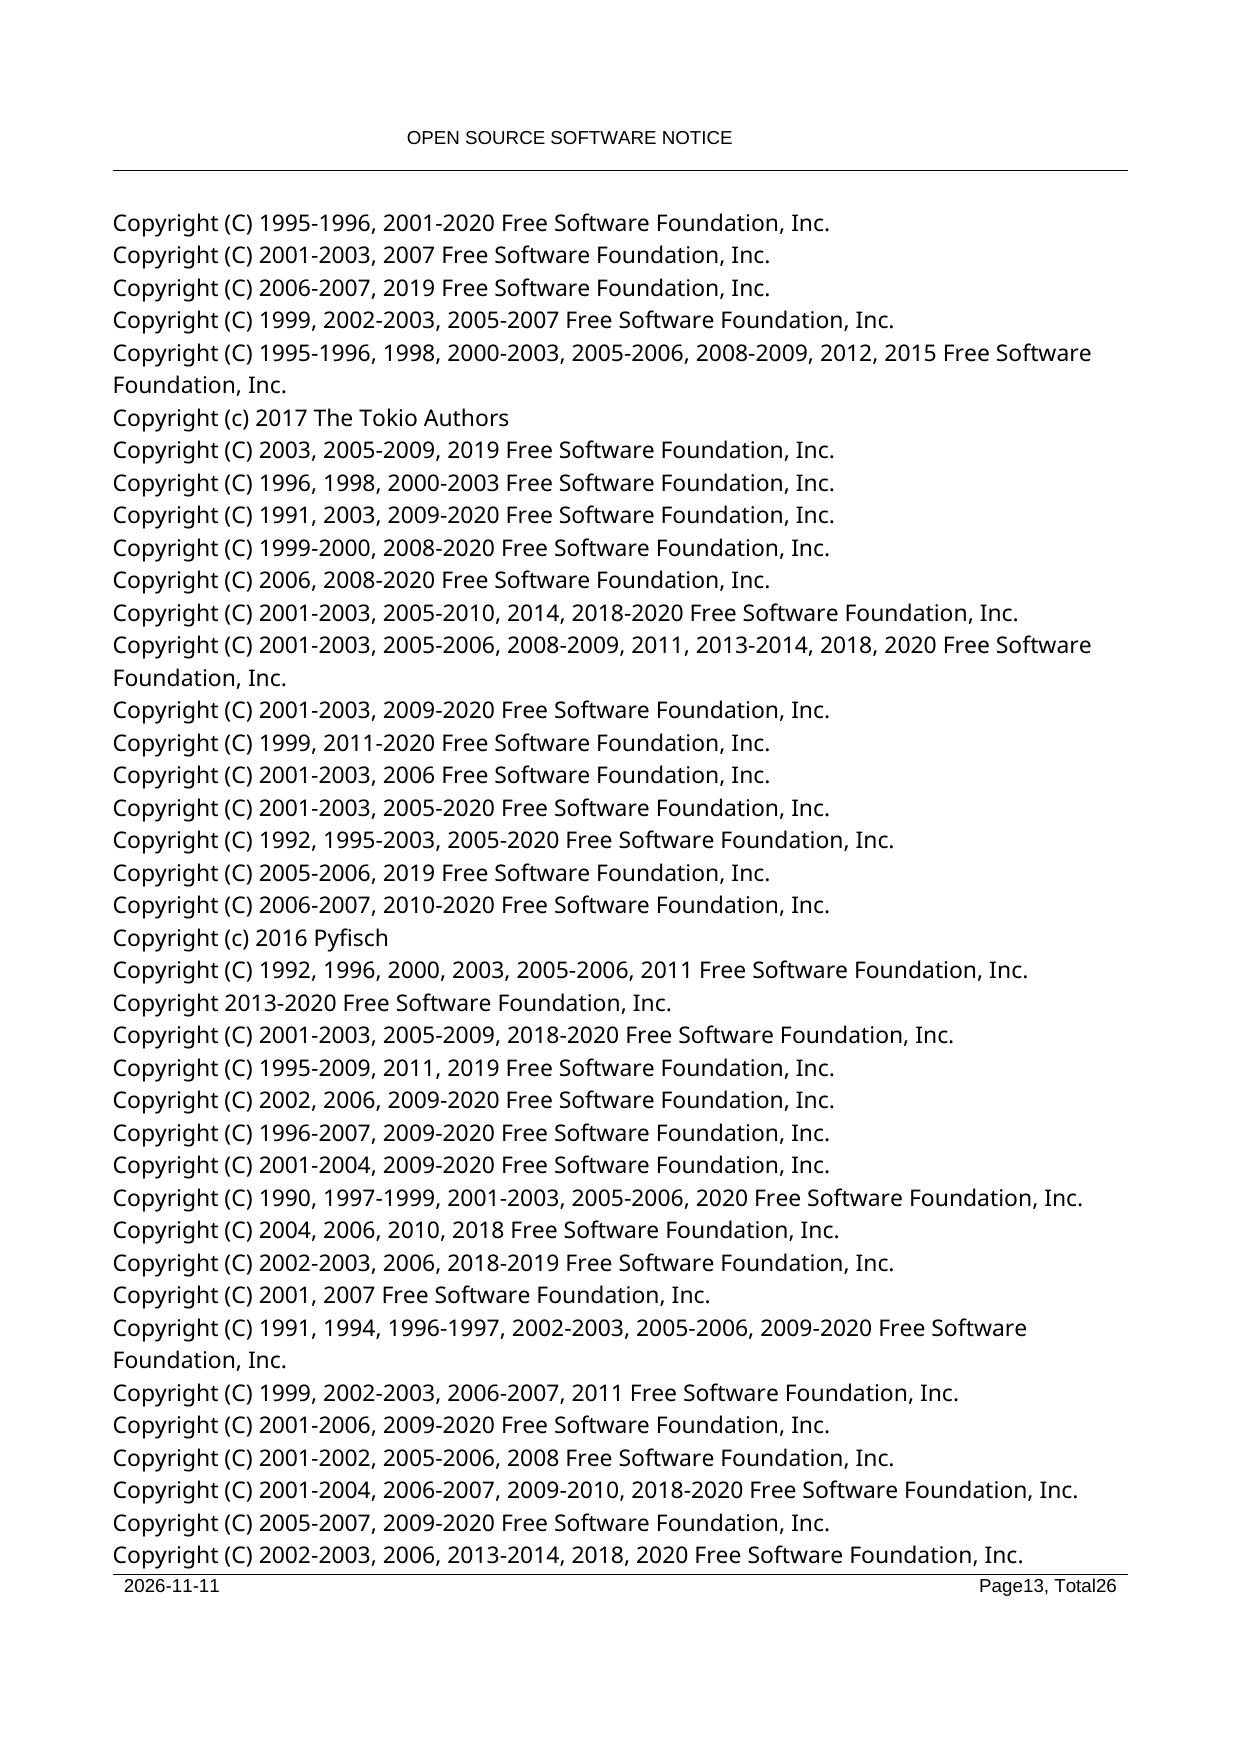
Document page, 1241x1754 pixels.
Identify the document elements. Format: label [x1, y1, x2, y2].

text [112, 206, 1128, 1571]
